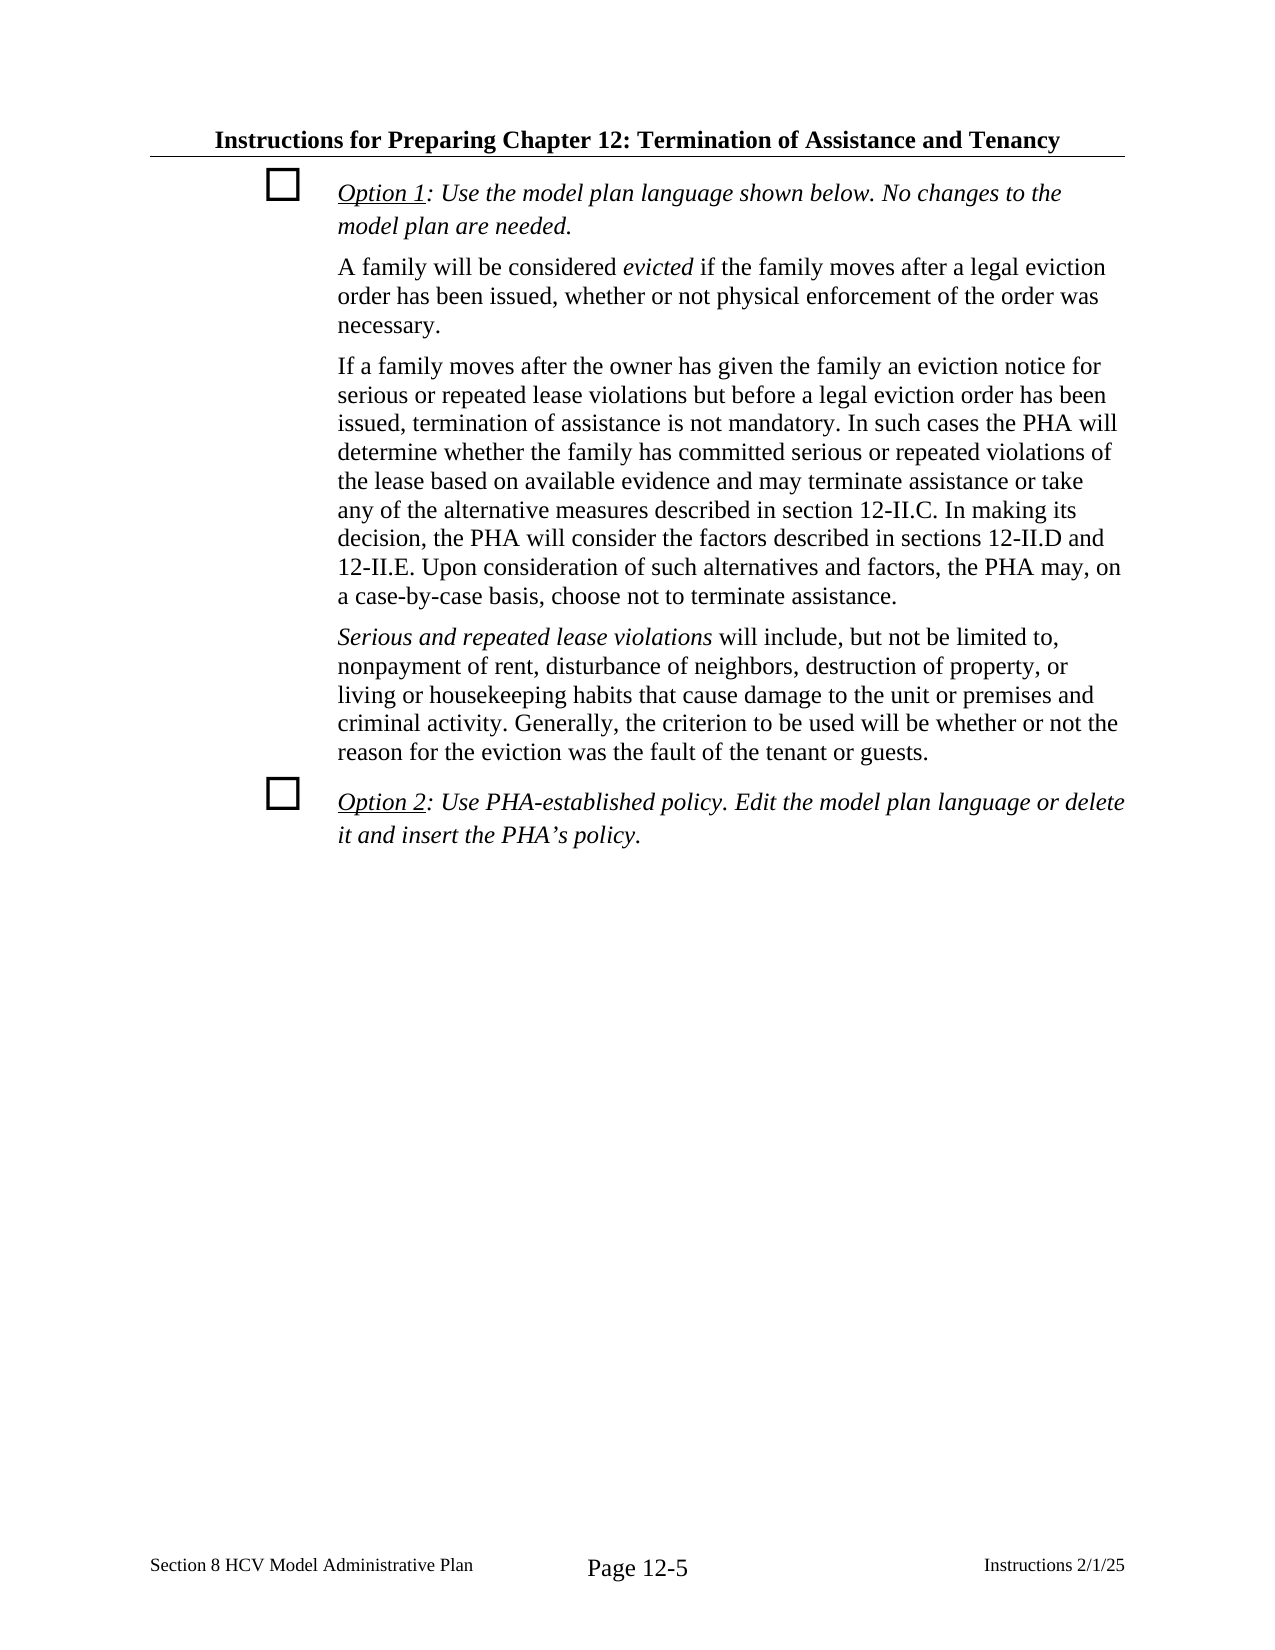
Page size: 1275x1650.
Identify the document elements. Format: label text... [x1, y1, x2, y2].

text A family will be considered evicted if the family moves after a legal eviction order has been issued, whether or not physical enforcement of the order was necessary. [337, 252, 1125, 338]
text If a family moves after the owner has given the family an eviction notice for serious or repeated lease violations but before a legal eviction order has been issued, termination of assistance is not mandatory. In such cases the PHA will determine whether the family has committed serious or repeated violations of the lease based on available evidence and may terminate assistance or take any of the alternative measures described in section 12-II.C. In making its decision, the PHA will consider the factors described in sections 12-II.D and 12-II.E. Upon consideration of such alternatives and factors, the PHA may, on a case-by-case basis, choose not to terminate assistance. [337, 351, 1125, 610]
text Serious and repeated lease violations will include, but not be limited to, nonpayment of rent, disturbance of neighbors, destruction of property, or living or housekeeping habits that cause damage to the unit or premises and criminal activity. Generally, the criterion to be used will be whether or not the reason for the eviction was the fault of the tenant or guests. [337, 622, 1125, 766]
text Option 2: Use PHA-established policy. Edit the model plan language or delete it and insert the PHA’s policy. [262, 778, 1125, 849]
text Option 1: Use the model plan language shown below. No changes to the model plan are needed. [262, 169, 1125, 240]
